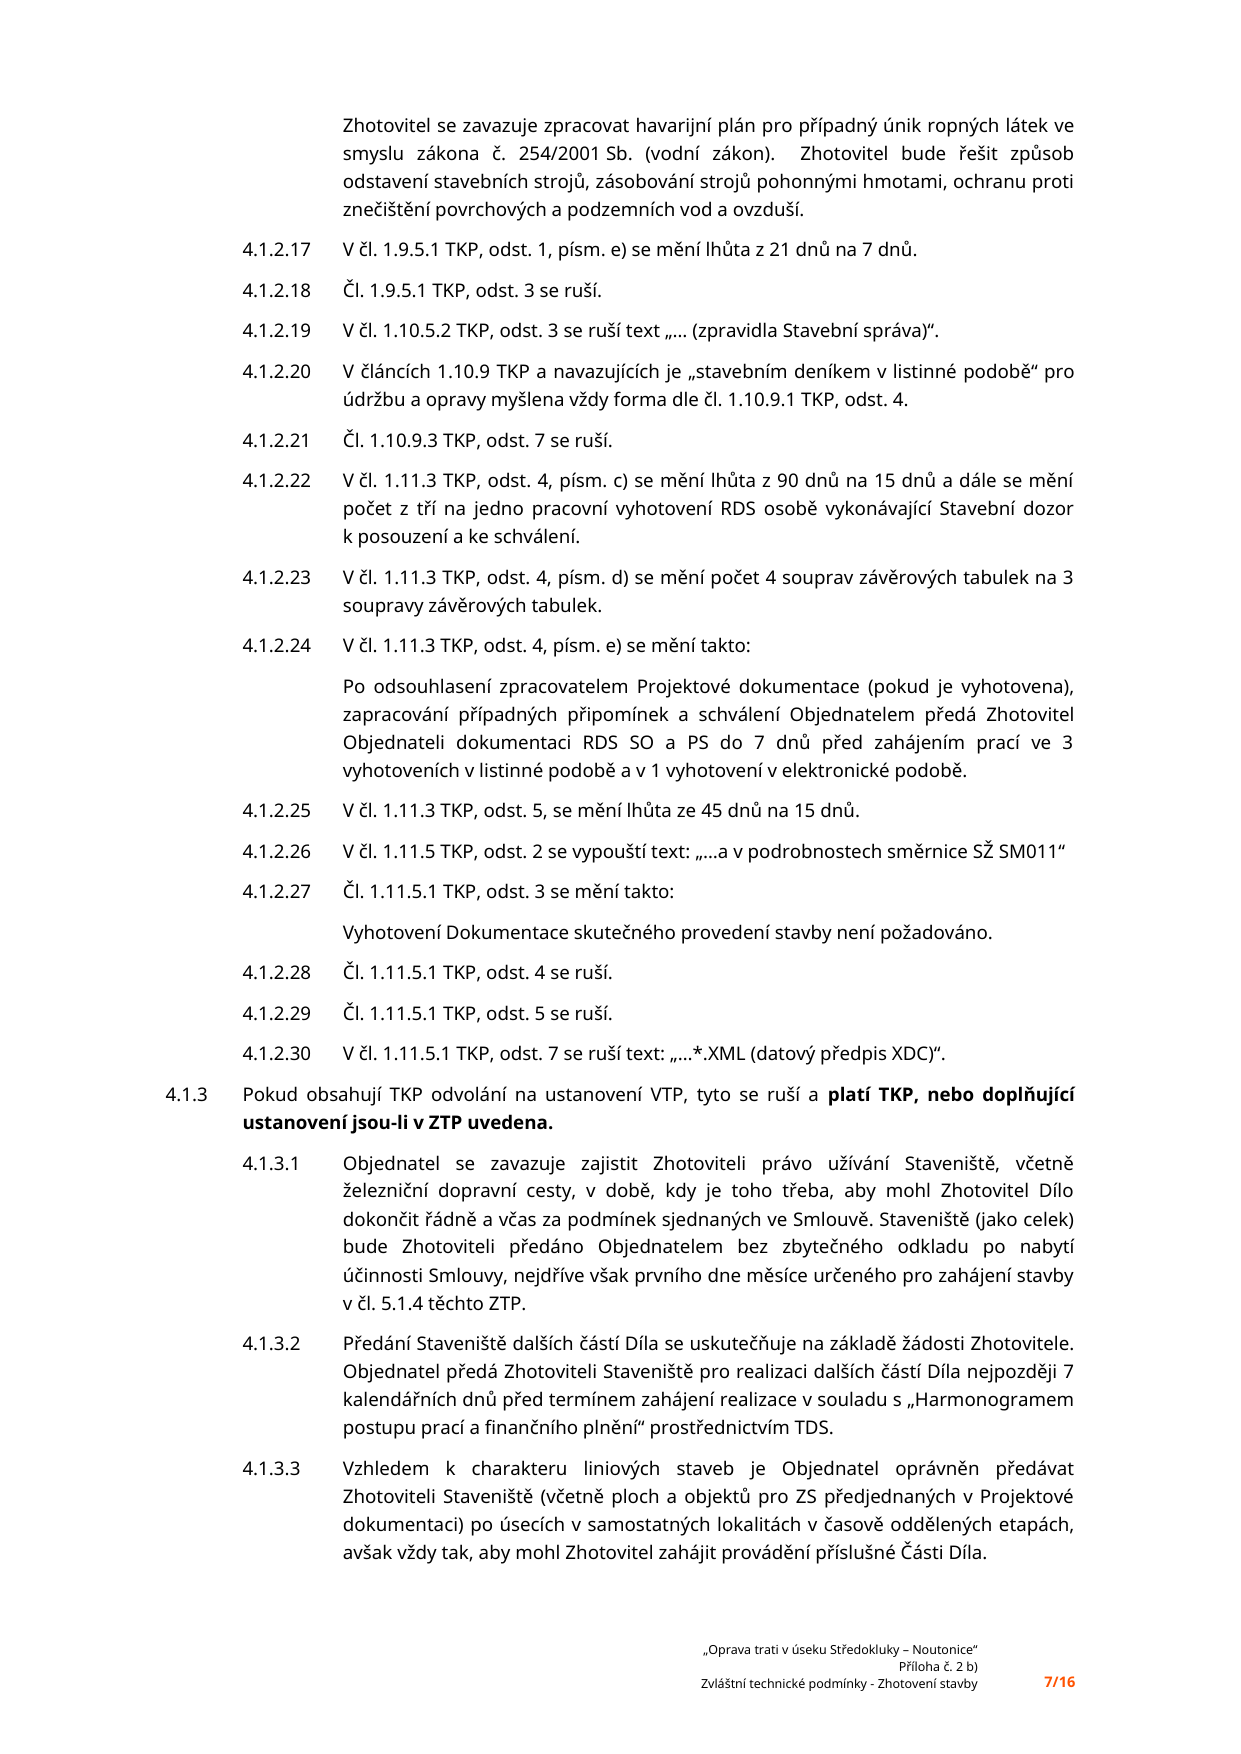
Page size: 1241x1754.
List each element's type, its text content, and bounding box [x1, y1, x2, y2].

text Čl. 1.11.5.1 TKP, odst. 4 se ruší. [242, 960, 1075, 985]
list Vyhotovení Dokumentace skutečného provedení stavby není požadováno. [343, 919, 1075, 945]
text V čl. 1.9.5.1 TKP, odst. 1, písm. e) se mění lhůta z 21 dnů na 7 dnů. [242, 237, 1075, 262]
text Čl. 1.9.5.1 TKP, odst. 3 se ruší. [242, 277, 1075, 303]
text V čl. 1.10.5.2 TKP, odst. 3 se ruší text „… (zpravidla Stavební správa)“. [242, 318, 1075, 343]
text Čl. 1.10.9.3 TKP, odst. 7 se ruší. [242, 427, 1075, 452]
text V čl. 1.11.5 TKP, odst. 2 se vypouští text: „…a v podrobnostech směrnice SŽ SM011“ [242, 838, 1075, 864]
text V čl. 1.11.3 TKP, odst. 5, se mění lhůta ze 45 dnů na 15 dnů. [242, 798, 1075, 823]
text V čl. 1.11.3 TKP, odst. 4, písm. e) se mění takto: [242, 632, 1075, 658]
text V čl. 1.11.3 TKP, odst. 4, písm. c) se mění lhůta z 90 dnů na 15 dnů a dále se mění počet z tří na jedno pracovní vyhotovení RDS osobě vykonávající Stavební dozor k posouzení a ke schválení. [242, 467, 1075, 549]
text V článcích 1.10.9 TKP a navazujících je „stavebním deníkem v listinné podobě“ pro údržbu a opravy myšlena vždy forma dle čl. 1.10.9.1 TKP, odst. 4. [242, 358, 1075, 412]
text Čl. 1.11.5.1 TKP, odst. 5 se ruší. [242, 1000, 1075, 1026]
list Po odsouhlasení zpracovatelem Projektové dokumentace (pokud je vyhotovena), zapracování případných připomínek a schválení Objednatelem předá Zhotovitel Objednateli dokumentaci RDS SO a PS do 7 dnů před zahájením prací ve 3 vyhotoveních v listinné podobě a v 1 vyhotovení v elektronické podobě. [343, 673, 1075, 783]
text Předání Staveniště dalších částí Díla se uskutečňuje na základě žádosti Zhotovitele. Objednatel předá Zhotoviteli Staveniště pro realizaci dalších částí Díla nejpozději 7 kalendářních dnů před termínem zahájení realizace v souladu s „Harmonogramem postupu prací a finančního plnění“ prostřednictvím TDS. [242, 1330, 1075, 1440]
text Vzhledem k charakteru liniových staveb je Objednatel oprávněn předávat Zhotoviteli Staveniště (včetně ploch a objektů pro ZS předjednaných v Projektové dokumentaci) po úsecích v samostatných lokalitách v časově oddělených etapách, avšak vždy tak, aby mohl Zhotovitel zahájit provádění příslušné Části Díla. [242, 1455, 1075, 1564]
text V čl. 1.11.5.1 TKP, odst. 7 se ruší text: „…*.XML (datový předpis XDC)“. [242, 1041, 1075, 1066]
text V čl. 1.11.3 TKP, odst. 4, písm. d) se mění počet 4 souprav závěrových tabulek na 3 soupravy závěrových tabulek. [242, 564, 1075, 617]
text Čl. 1.11.5.1 TKP, odst. 3 se mění takto: [242, 879, 1075, 904]
text Pokud obsahují TKP odvolání na ustanovení VTP, tyto se ruší a platí TKP, nebo doplňující ustanovení jsou-li v ZTP uvedena. [165, 1081, 1075, 1135]
text Objednatel se zavazuje zajistit Zhotoviteli právo užívání Staveniště, včetně železniční dopravní cesty, v době, kdy je toho třeba, aby mohl Zhotovitel Dílo dokončit řádně a včas za podmínek sjednaných ve Smlouvě. Staveniště (jako celek) bude Zhotoviteli předáno Objednatelem bez zbytečného odkladu po nabytí účinnosti Smlouvy, nejdříve však prvního dne měsíce určeného pro zahájení stavby v čl. 5.1.4 těchto ZTP. [242, 1150, 1075, 1315]
list Zhotovitel se zavazuje zpracovat havarijní plán pro případný únik ropných látek ve smyslu zákona č. 254/2001 Sb. (vodní zákon). Zhotovitel bude řešit způsob odstavení stavebních strojů, zásobování strojů pohonnými hmotami, ochranu proti znečištění povrchových a podzemních vod a ovzduší. [343, 112, 1075, 222]
